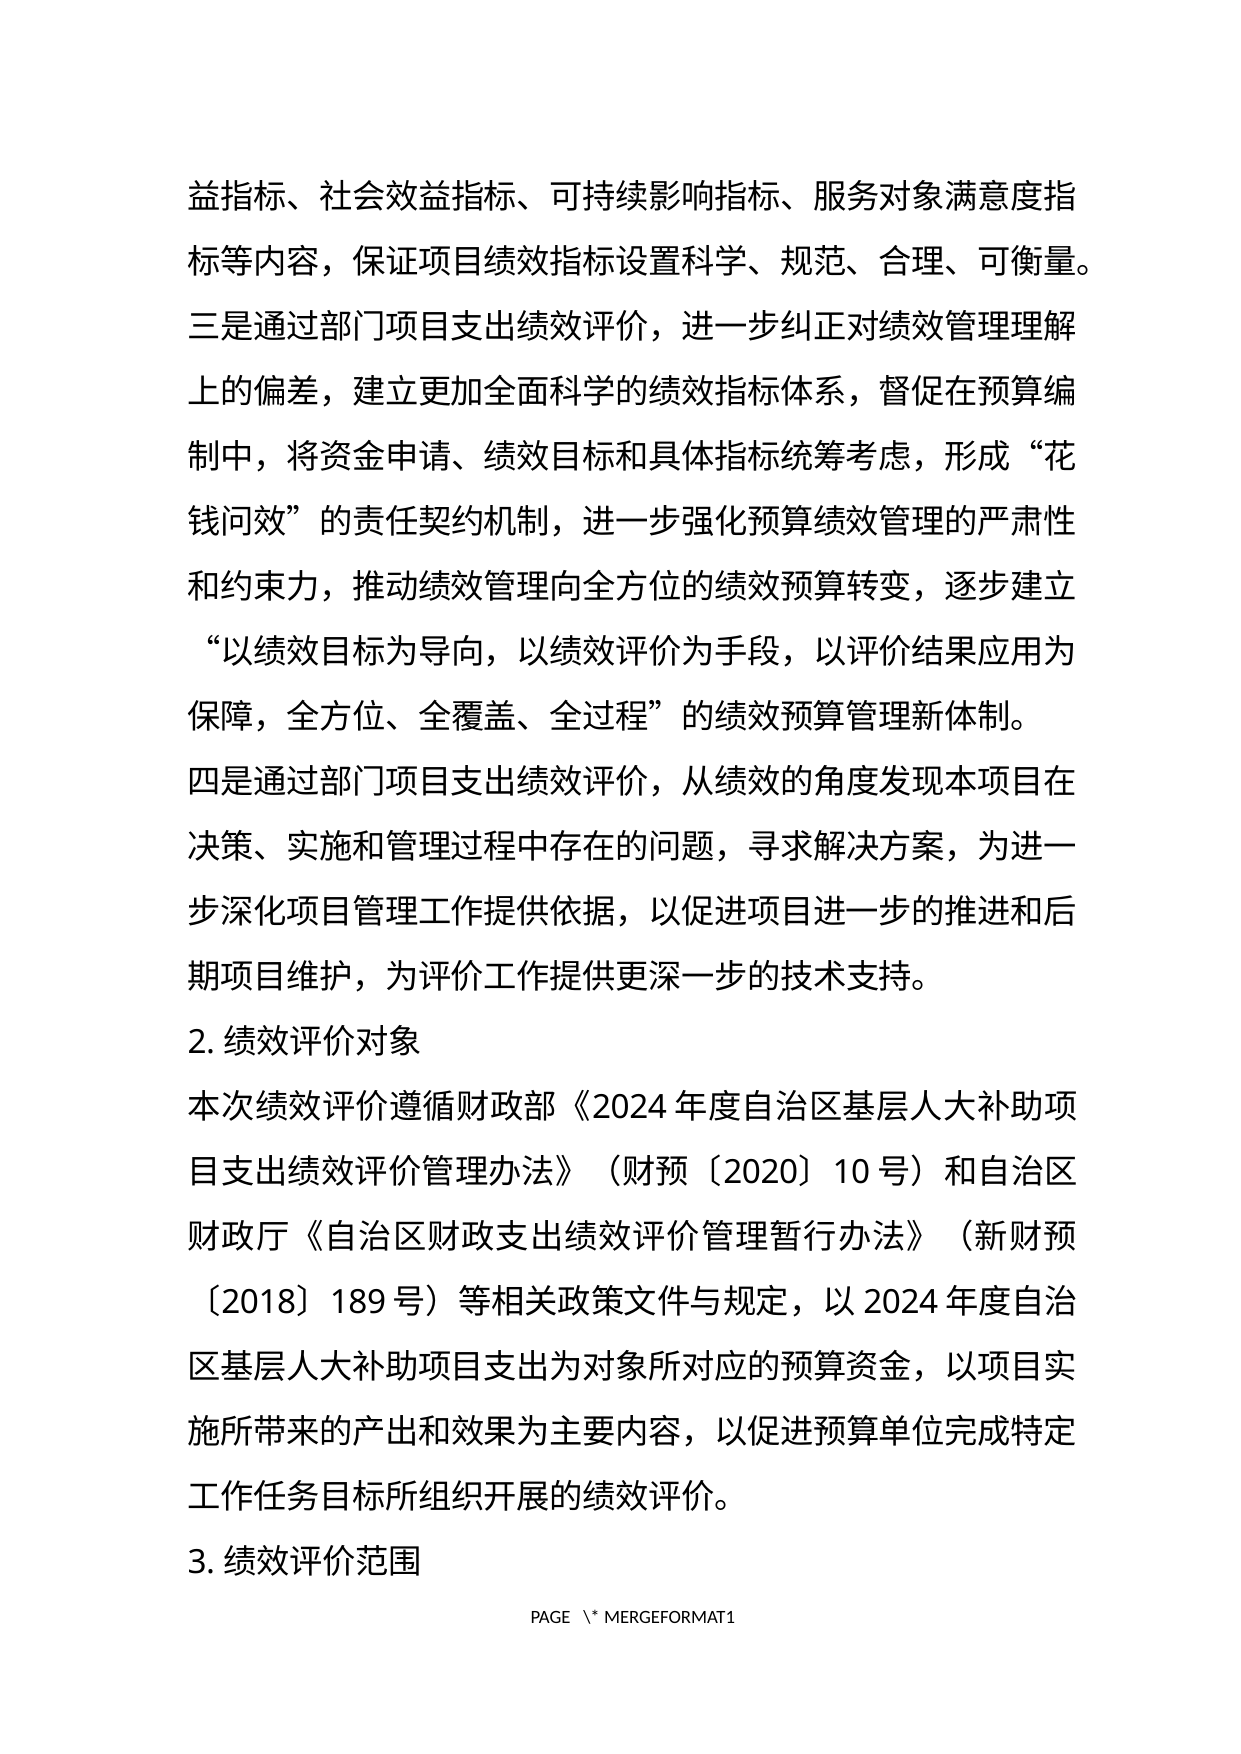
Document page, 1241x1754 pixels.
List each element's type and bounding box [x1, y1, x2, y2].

text [187, 162, 1078, 1592]
